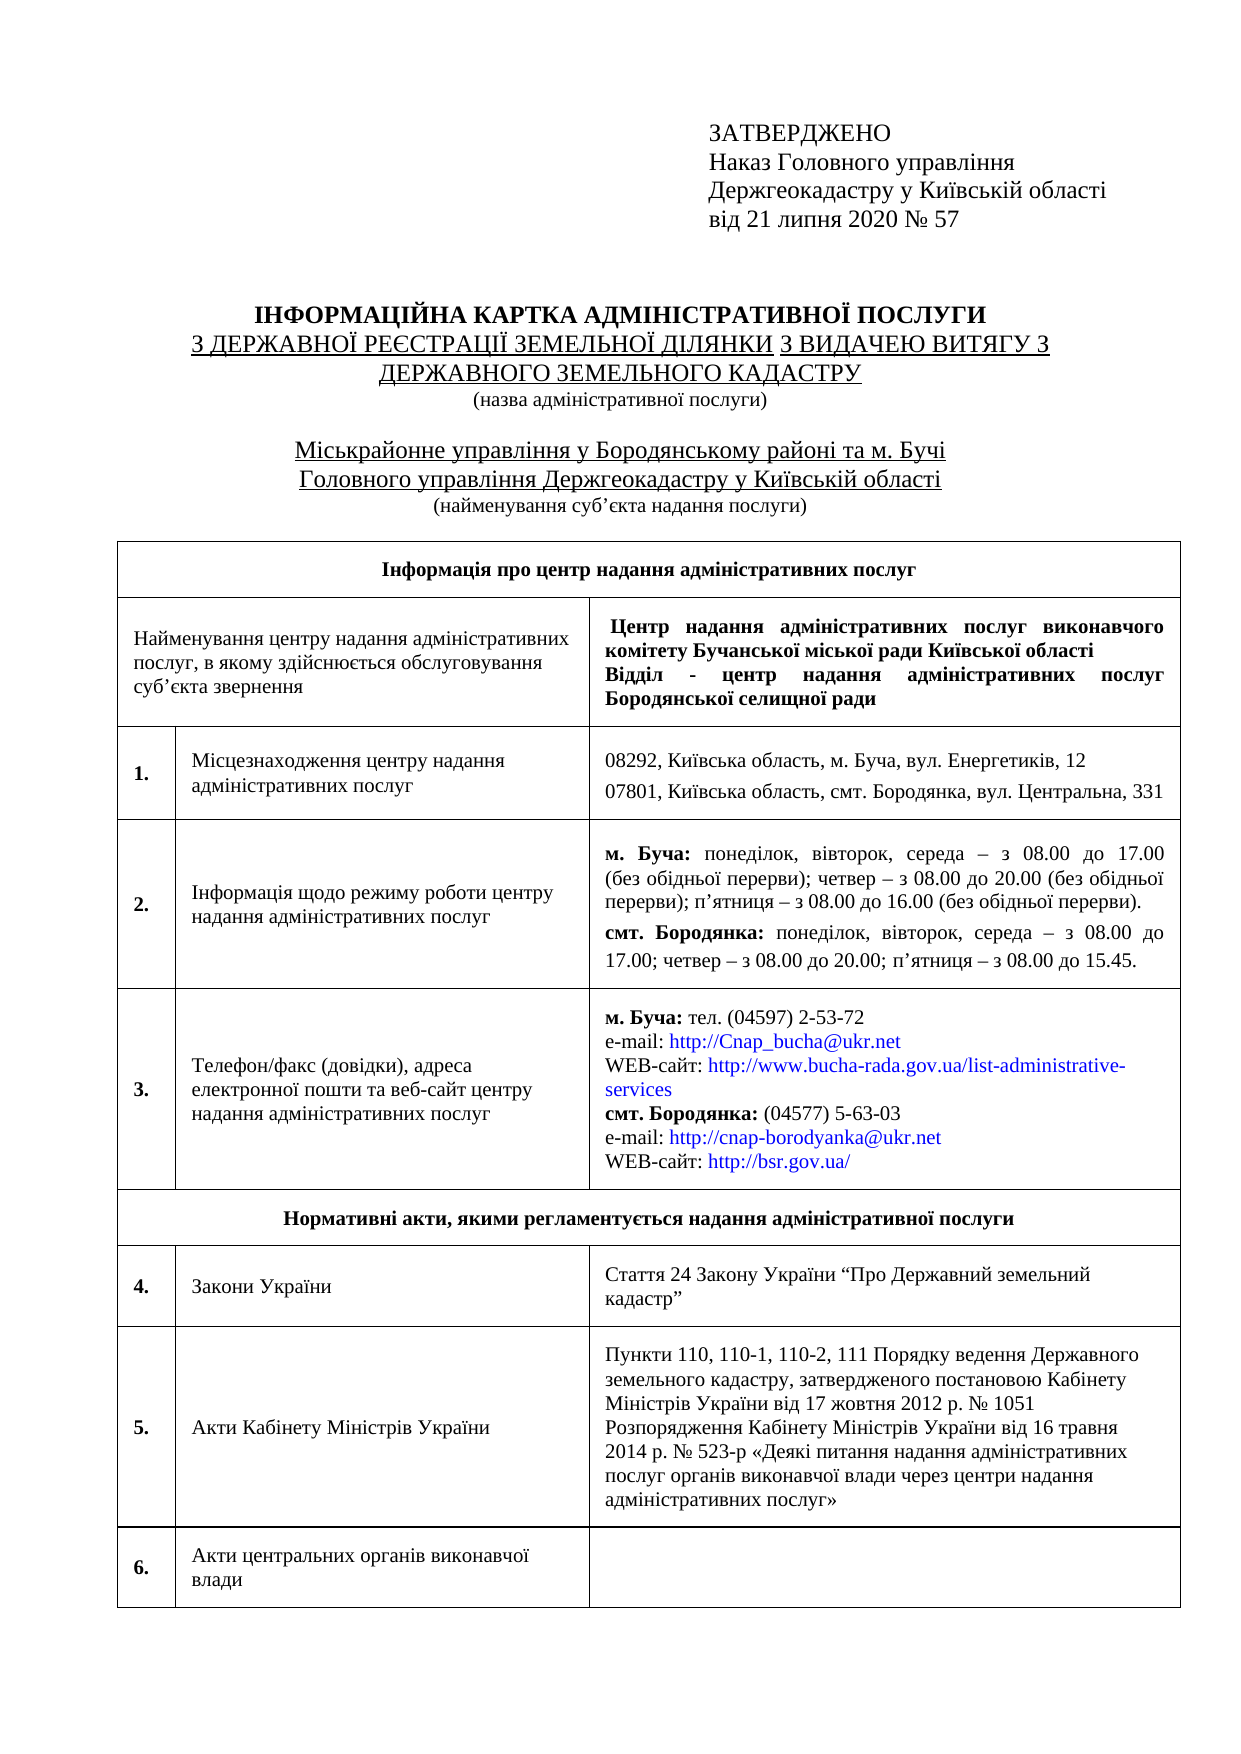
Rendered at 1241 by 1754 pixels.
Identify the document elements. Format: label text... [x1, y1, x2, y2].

table_cell Найменування центру надання адміністративних послуг, в якому здійснюється обслуговування суб’єкта звернення [118, 598, 589, 726]
text Міськрайонне управління у Бородянському районі та м. Бучі [118, 435, 1122, 464]
table_cell 3. [118, 989, 175, 1189]
table_cell [590, 1528, 1180, 1607]
text Головного управління Держгеокадастру у Київській області [118, 464, 1122, 492]
text З ДЕРЖАВНОЇ РЕЄСТРАЦІЇ ЗЕМЕЛЬНОЇ ДІЛЯНКИ З ВИДАЧЕЮ ВИТЯГУ З ДЕРЖАВНОГО ЗЕМЕЛЬНОГО КАДАСТРУ [118, 329, 1122, 387]
text від 21 липня 2020 № 57 [118, 204, 1122, 233]
table_cell 08292, Київська область, м. Буча, вул. Енергетиків, 12 07801, Київська область, смт. Бородянка, вул. Центральна, 331 [590, 727, 1180, 818]
table_cell Телефон/факс (довідки), адреса електронної пошти та веб-сайт центру надання адміністративних послуг [176, 989, 589, 1189]
table_cell Акти центральних органів виконавчої влади [176, 1528, 589, 1607]
table_cell Інформація щодо режиму роботи центру надання адміністративних послуг [176, 820, 589, 988]
table_cell Центр надання адміністративних послуг виконавчого комітету Бучанської міської ради Київської області Відділ - центр надання адміністративних послуг Бородянської селищної ради [590, 598, 1180, 726]
table_cell Закони України [176, 1246, 589, 1326]
text ІНФОРМАЦІЙНА КАРТКА АДМІНІСТРАТИВНОЇ ПОСЛУГИ [118, 301, 1122, 329]
text (назва адміністративної послуги) [118, 387, 1122, 411]
text Наказ Головного управління Держгеокадастру у Київській області [708, 147, 1122, 204]
table_cell 4. [118, 1246, 175, 1326]
table_header Інформація про центр надання адміністративних послуг [118, 542, 1180, 597]
text ЗАТВЕРДЖЕНО [118, 118, 1122, 147]
table_cell 5. [118, 1327, 175, 1526]
table_cell 2. [118, 820, 175, 988]
table_cell 1. [118, 727, 175, 818]
text (найменування суб’єкта надання послуги) [118, 492, 1122, 517]
table_cell Стаття 24 Закону України “Про Державний земельний кадастр” [590, 1246, 1180, 1326]
table_cell Нормативні акти, якими регламентується надання адміністративної послуги [118, 1190, 1180, 1245]
table_cell м. Буча: понеділок, вівторок, середа – з 08.00 до 17.00 (без обідньої перерви); четвер – з 08.00 до 20.00 (без обідньої перерви); п’ятниця – з 08.00 до 16.00 (без обідньої перерви). смт. Бородянка: понеділок, вівторок, середа – з 08.00 до 17.00; четвер – з 08.00 до 20.00; п’ятниця – з 08.00 до 15.45. [590, 820, 1180, 988]
table_cell Пункти 110, 110-1, 110-2, 111 Порядку ведення Державного земельного кадастру, затвердженого постановою Кабінету Міністрів України від 17 жовтня 2012 р. № 1051 Розпорядження Кабінету Міністрів України від 16 травня 2014 р. № 523-р «Деякі питання надання адміністративних послуг органів виконавчої влади через центри надання адміністративних послуг» [590, 1327, 1180, 1526]
table_cell Акти Кабінету Міністрів України [176, 1327, 589, 1526]
table_cell Місцезнаходження центру надання адміністративних послуг [176, 727, 589, 818]
table_cell м. Буча: тел. (04597) 2-53-72 e-mail: http://Cnap_bucha@ukr.net WEB-сайт: http://www.bucha-rada.gov.ua/list-administrative-services смт. Бородянка: (04577) 5-63-03 e-mail: http://cnap-borodyanka@ukr.net WEB-сайт: http://bsr.gov.ua/ [590, 989, 1180, 1189]
table_cell 6. [118, 1528, 175, 1607]
